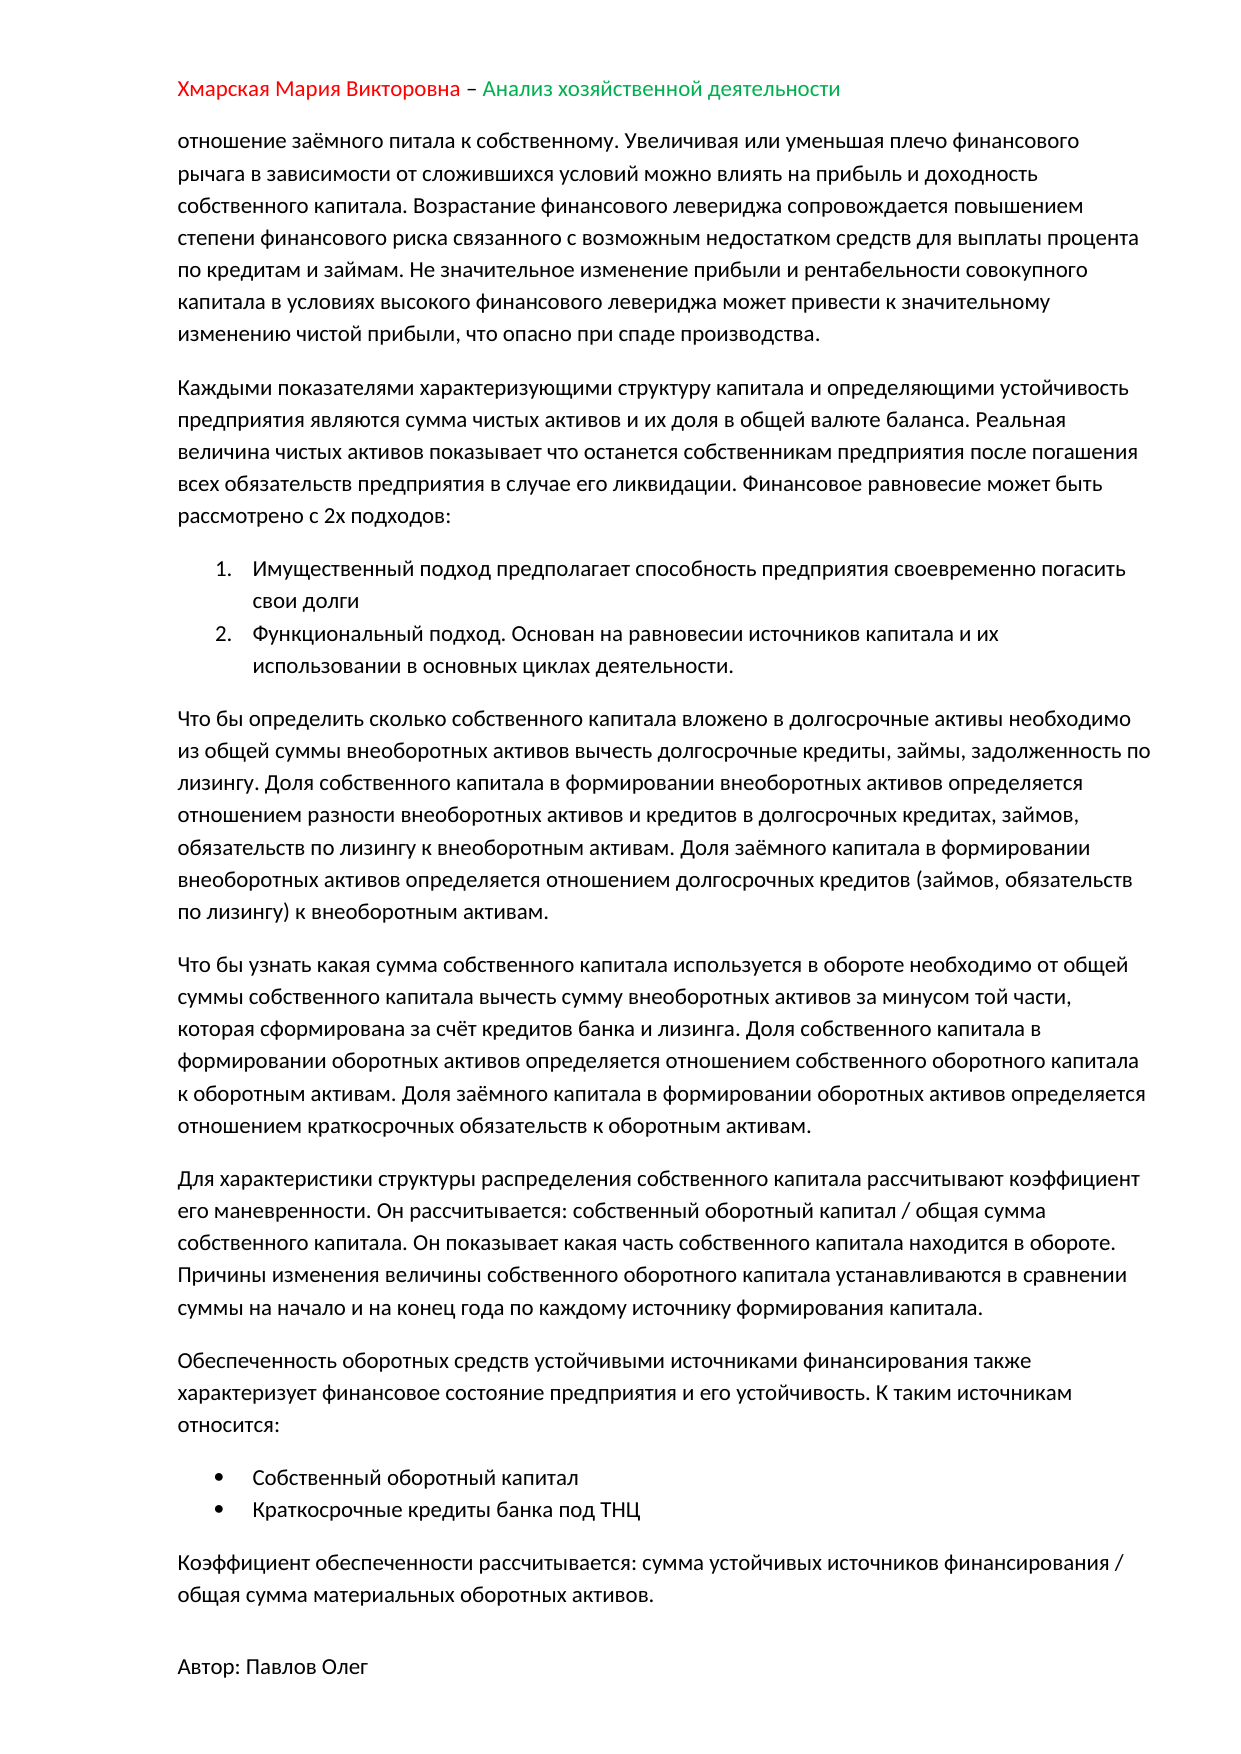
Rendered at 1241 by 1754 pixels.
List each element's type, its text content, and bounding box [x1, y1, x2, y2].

list Имущественный подход предполагает способность предприятия своевременно погасить свои долги [215, 554, 1152, 614]
text Каждыми показателями характеризующими структуру капитала и определяющими устойчивость предприятия являются сумма чистых активов и их доля в общей валюте баланса. Реальная величина чистых активов показывает что останется собственникам предприятия после погашения всех обязательств предприятия в случае его ликвидации. Финансовое равновесие может быть рассмотрено с 2х подходов: [177, 373, 1152, 529]
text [177, 126, 1152, 348]
list Собственный оборотный капитал [215, 1463, 1152, 1491]
text Коэффициент обеспеченности рассчитывается: сумма устойчивых источников финансирования / общая сумма материальных оборотных активов. [177, 1548, 1152, 1609]
text Что бы узнать какая сумма собственного капитала используется в обороте необходимо от общей суммы собственного капитала вычесть сумму внеоборотных активов за минусом той части, которая сформирована за счёт кредитов банка и лизинга. Доля собственного капитала в формировании оборотных активов определяется отношением собственного оборотного капитала к оборотным активам. Доля заёмного капитала в формировании оборотных активов определяется отношением краткосрочных обязательств к оборотным активам. [177, 950, 1152, 1139]
text Для характеристики структуры распределения собственного капитала рассчитывают коэффициент его маневренности. Он рассчитывается: собственный оборотный капитал / общая сумма собственного капитала. Он показывает какая часть собственного капитала находится в обороте. Причины изменения величины собственного оборотного капитала устанавливаются в сравнении суммы на начало и на конец года по каждому источнику формирования капитала. [177, 1164, 1152, 1321]
text Обеспеченность оборотных средств устойчивыми источниками финансирования также характеризует финансовое состояние предприятия и его устойчивость. К таким источникам относится: [177, 1346, 1152, 1438]
list Функциональный подход. Основан на равновесии источников капитала и их использовании в основных циклах деятельности. [215, 619, 1152, 679]
list Краткосрочные кредиты банка под ТНЦ [215, 1495, 1152, 1523]
text Что бы определить сколько собственного капитала вложено в долгосрочные активы необходимо из общей суммы внеоборотных активов вычесть долгосрочные кредиты, займы, задолженность по лизингу. Доля собственного капитала в формировании внеоборотных активов определяется отношением разности внеоборотных активов и кредитов в долгосрочных кредитах, займов, обязательств по лизингу к внеоборотным активам. Доля заёмного капитала в формировании внеоборотных активов определяется отношением долгосрочных кредитов (займов, обязательств по лизингу) к внеоборотным активам. [177, 704, 1152, 925]
